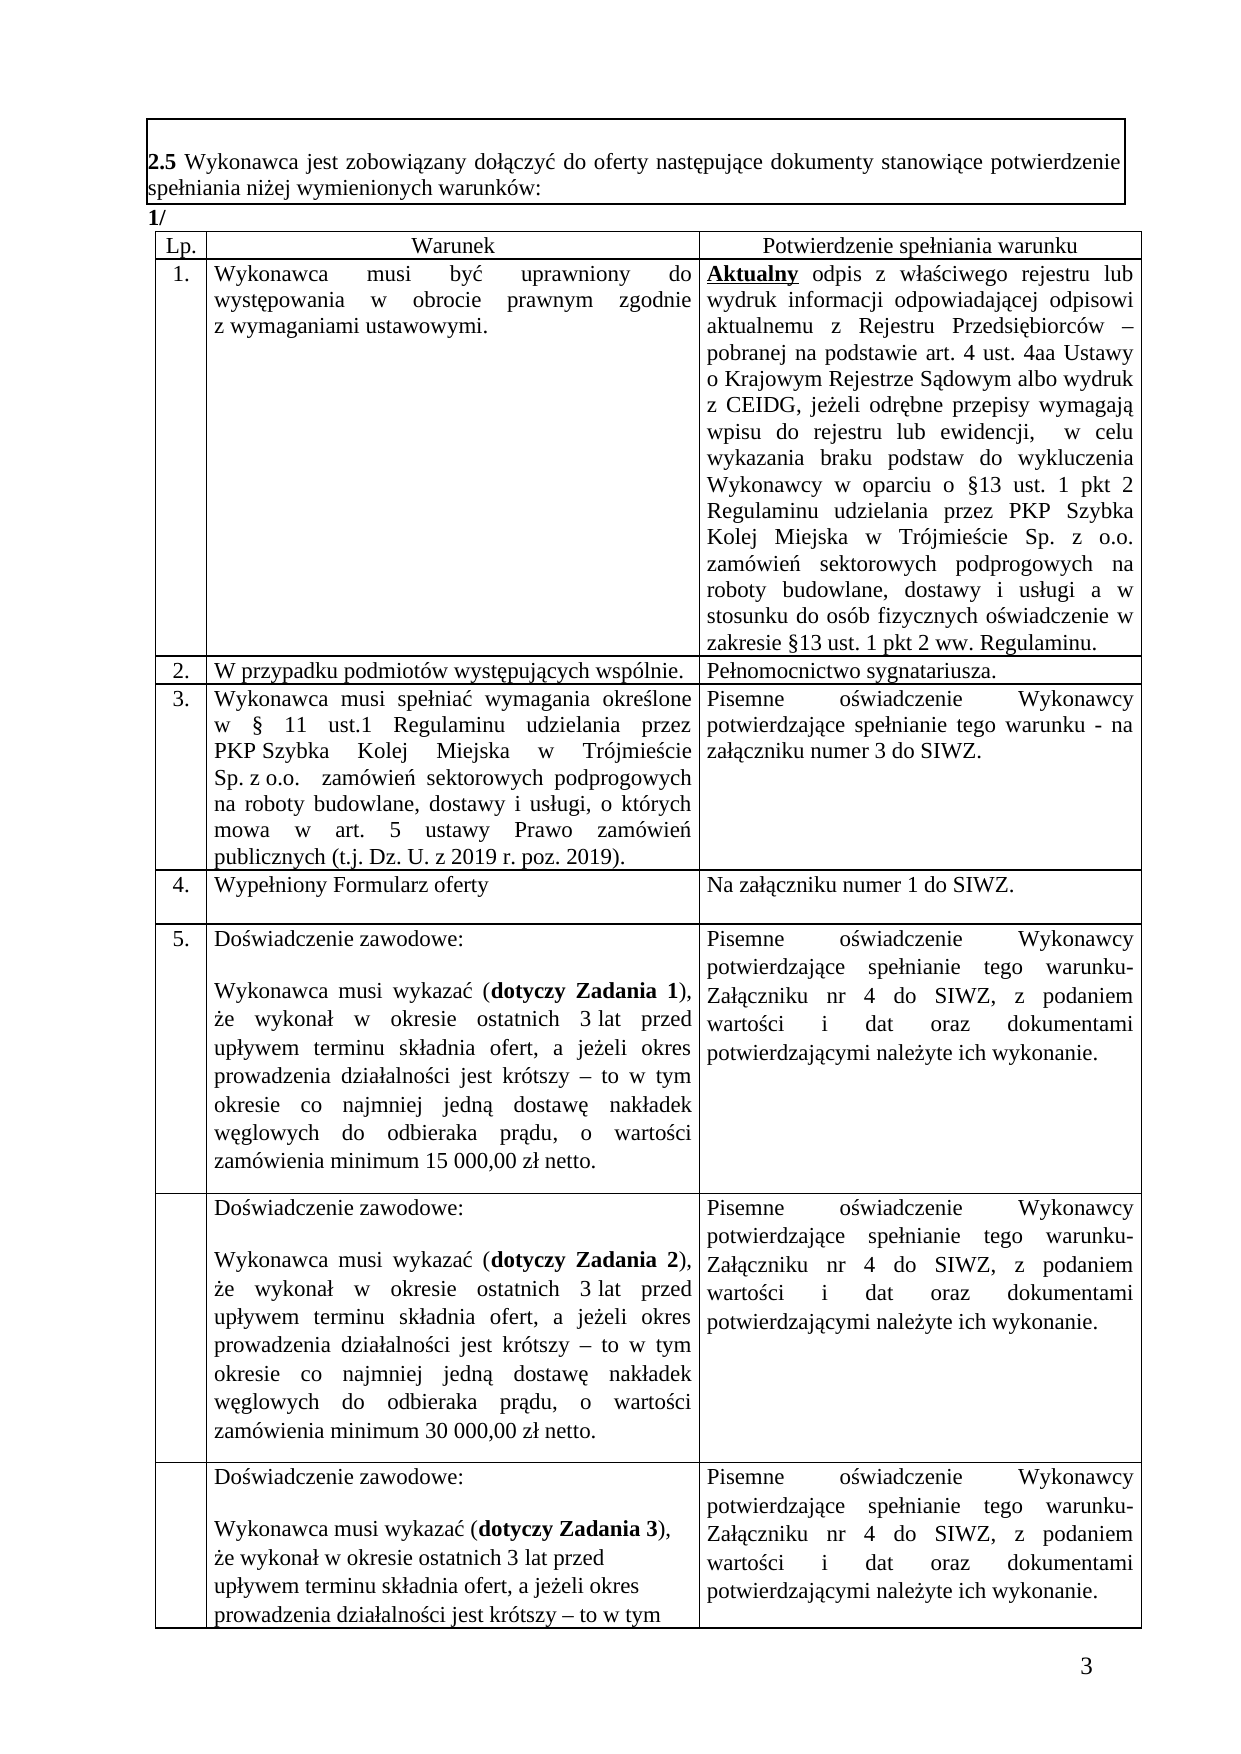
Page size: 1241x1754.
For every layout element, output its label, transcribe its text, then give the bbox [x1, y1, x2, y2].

table_cell 3. [156, 685, 206, 869]
table_cell Wykonawca musi być uprawniony do występowania w obrocie prawnym zgodnie z wymaganiami ustawowymi. [207, 260, 699, 655]
table_cell 2. [156, 657, 206, 683]
table_cell Doświadczenie zawodowe: Wykonawca musi wykazać (dotyczy Zadania 1), że wykonał w okresie ostatnich 3 lat przed upływem terminu składnia ofert, a jeżeli okres prowadzenia działalności jest krótszy – to w tym okresie co najmniej jedną dostawę nakładek węglowych do odbieraka prądu, o wartości zamówienia minimum 15 000,00 zł netto. [207, 925, 699, 1193]
table_cell Pełnomocnictwo sygnatariusza. [700, 657, 1141, 683]
table_cell Pisemne oświadczenie Wykonawcy potwierdzające spełnianie tego warunku - na załączniku numer 3 do SIWZ. [700, 685, 1141, 869]
table_cell Aktualny odpis z właściwego rejestru lub wydruk informacji odpowiadającej odpisowi aktualnemu z Rejestru Przedsiębiorców – pobranej na podstawie art. 4 ust. 4aa Ustawy o Krajowym Rejestrze Sądowym albo wydruk z CEIDG, jeżeli odrębne przepisy wymagają wpisu do rejestru lub ewidencji, w celu wykazania braku podstaw do wykluczenia Wykonawcy w oparciu o §13 ust. 1 pkt 2 Regulaminu udzielania przez PKP Szybka Kolej Miejska w Trójmieście Sp. z o.o. zamówień sektorowych podprogowych na roboty budowlane, dostawy i usługi a w stosunku do osób fizycznych oświadczenie w zakresie §13 ust. 1 pkt 2 ww. Regulaminu. [700, 260, 1141, 655]
table_header Warunek [207, 232, 699, 258]
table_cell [700, 1463, 1141, 1627]
text 2.5 Wykonawca jest zobowiązany dołączyć do oferty następujące dokumenty stanowiące potwierdzenie spełniania niżej wymienionych warunków: [148, 144, 1124, 203]
table_cell [156, 1463, 206, 1627]
table_cell 1. [156, 260, 206, 655]
text 1/ [148, 205, 1092, 231]
table_cell 4. [156, 871, 206, 923]
table_cell [156, 1194, 206, 1462]
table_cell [207, 1463, 699, 1627]
table_cell Wykonawca musi spełniać wymagania określone w § 11 ust.1 Regulaminu udzielania przez PKP Szybka Kolej Miejska w Trójmieście Sp. z o.o. zamówień sektorowych podprogowych na roboty budowlane, dostawy i usługi, o których mowa w art. 5 ustawy Prawo zamówień publicznych (t.j. Dz. U. z 2019 r. poz. 2019). [207, 685, 699, 869]
table_cell W przypadku podmiotów występujących wspólnie. [207, 657, 699, 683]
table_header Lp. [156, 232, 206, 258]
table_cell Na załączniku numer 1 do SIWZ. [700, 871, 1141, 923]
table_cell Doświadczenie zawodowe: Wykonawca musi wykazać (dotyczy Zadania 2), że wykonał w okresie ostatnich 3 lat przed upływem terminu składnia ofert, a jeżeli okres prowadzenia działalności jest krótszy – to w tym okresie co najmniej jedną dostawę nakładek węglowych do odbieraka prądu, o wartości zamówienia minimum 30 000,00 zł netto. [207, 1194, 699, 1462]
table_cell 5. [156, 925, 206, 1193]
table_cell Wypełniony Formularz oferty [207, 871, 699, 923]
table_header Potwierdzenie spełniania warunku [700, 232, 1141, 258]
